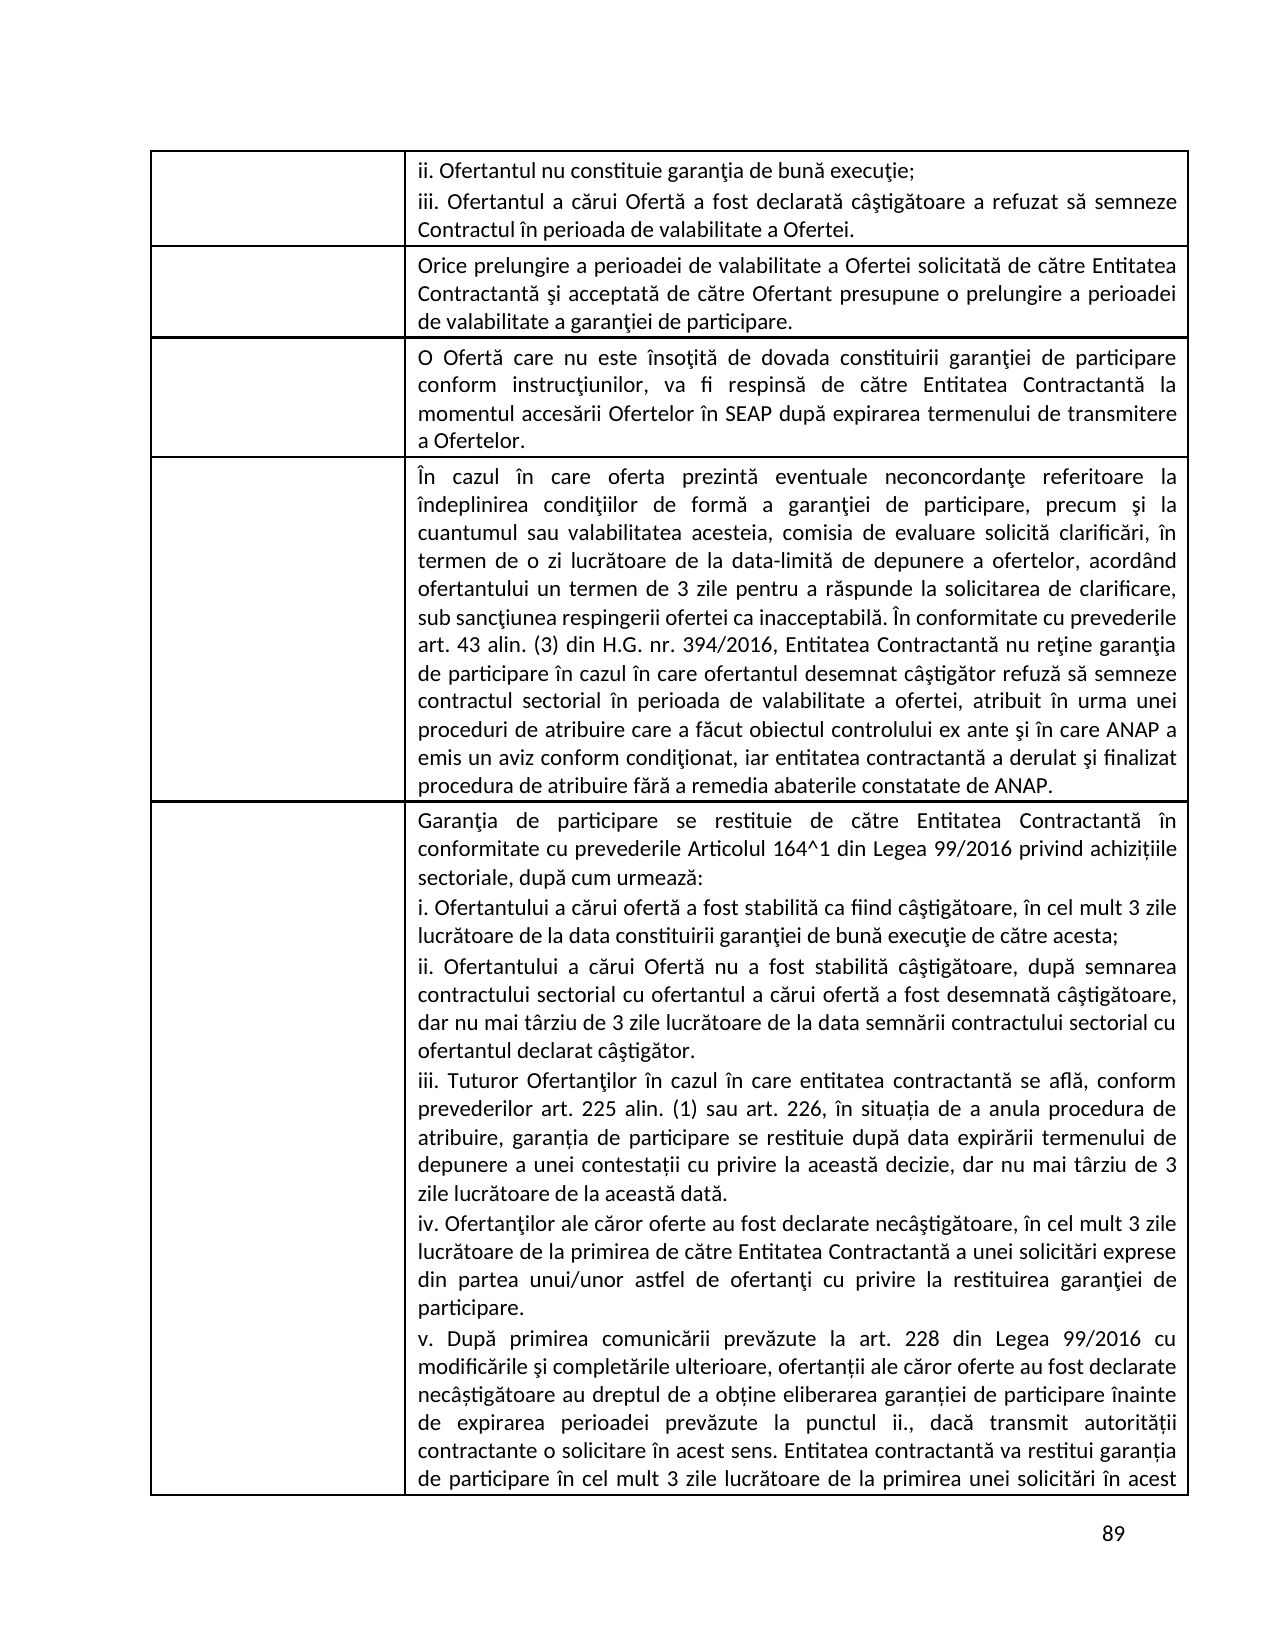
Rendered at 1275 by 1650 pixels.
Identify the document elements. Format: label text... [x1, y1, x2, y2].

table_cell O Ofertă care nu este însoţită de dovada constituirii garanţiei de participare conform instrucţiunilor, va fi respinsă de către Entitatea Contractantă la momentul accesării Ofertelor în SEAP după expirarea termenului de transmitere a Ofertelor. [406, 339, 1187, 456]
table_cell [152, 247, 404, 336]
table_cell [152, 803, 404, 1494]
table_cell În cazul în care oferta prezintă eventuale neconcordanţe referitoare la îndeplinirea condiţiilor de formă a garanţiei de participare, precum şi la cuantumul sau valabilitatea acesteia, comisia de evaluare solicită clarificări, în termen de o zi lucrătoare de la data-limită de depunere a ofertelor, acordând ofertantului un termen de 3 zile pentru a răspunde la solicitarea de clarificare, sub sancţiunea respingerii ofertei ca inacceptabilă. În conformitate cu prevederile art. 43 alin. (3) din H.G. nr. 394/2016, Entitatea Contractantă nu reţine garanţia de participare în cazul în care ofertantul desemnat câştigător refuză să semneze contractul sectorial în perioada de valabilitate a ofertei, atribuit în urma unei proceduri de atribuire care a făcut obiectul controlului ex ante şi în care ANAP a emis un aviz conform condiţionat, iar entitatea contractantă a derulat şi finalizat procedura de atribuire fără a remedia abaterile constatate de ANAP. [406, 458, 1187, 800]
table_cell Orice prelungire a perioadei de valabilitate a Ofertei solicitată de către Entitatea Contractantă şi acceptată de către Ofertant presupune o prelungire a perioadei de valabilitate a garanţiei de participare. [406, 247, 1187, 336]
table_cell [152, 339, 404, 456]
table_cell [152, 458, 404, 800]
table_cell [406, 152, 1187, 244]
table_cell [152, 152, 404, 244]
